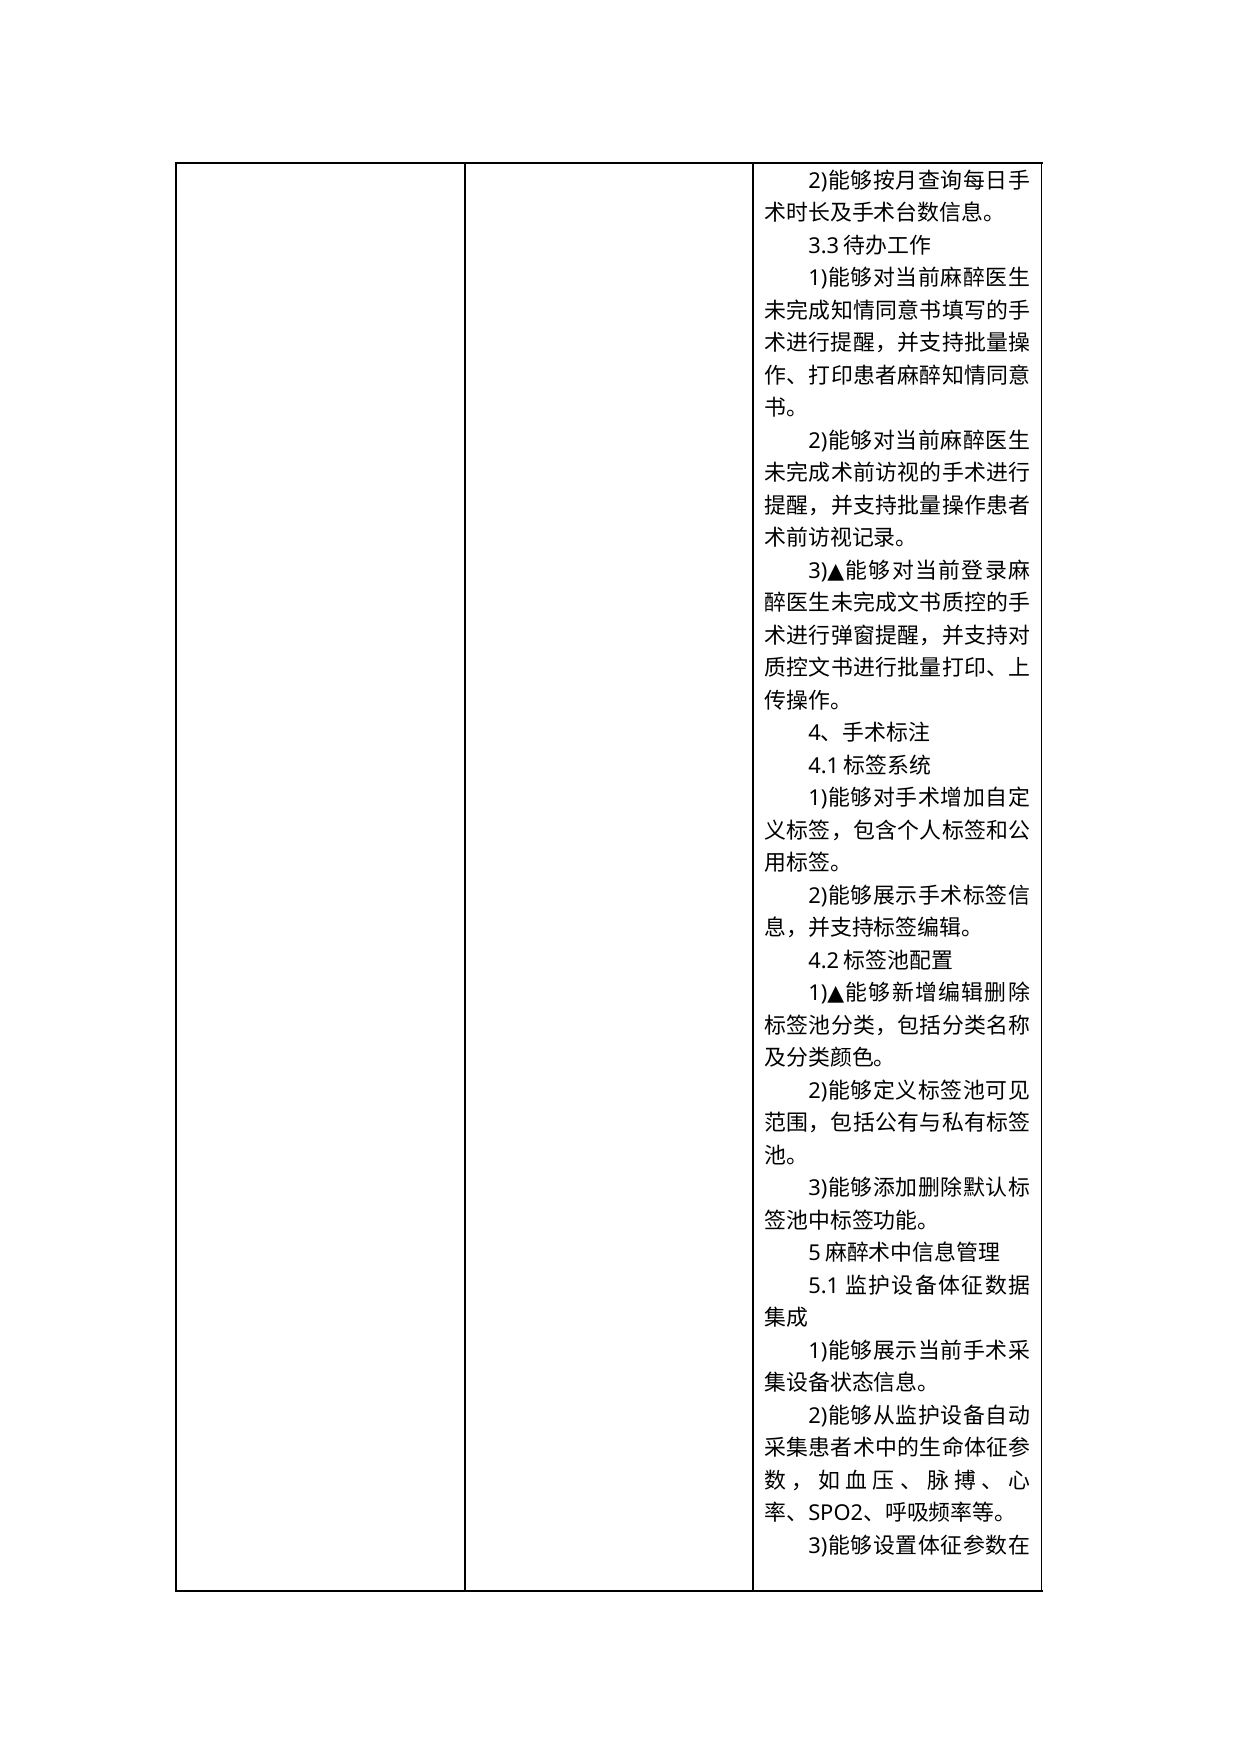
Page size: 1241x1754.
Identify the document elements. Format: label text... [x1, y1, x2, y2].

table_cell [754, 164, 1041, 1590]
table_cell 3 [177, 164, 464, 1590]
table_cell [466, 164, 752, 1590]
